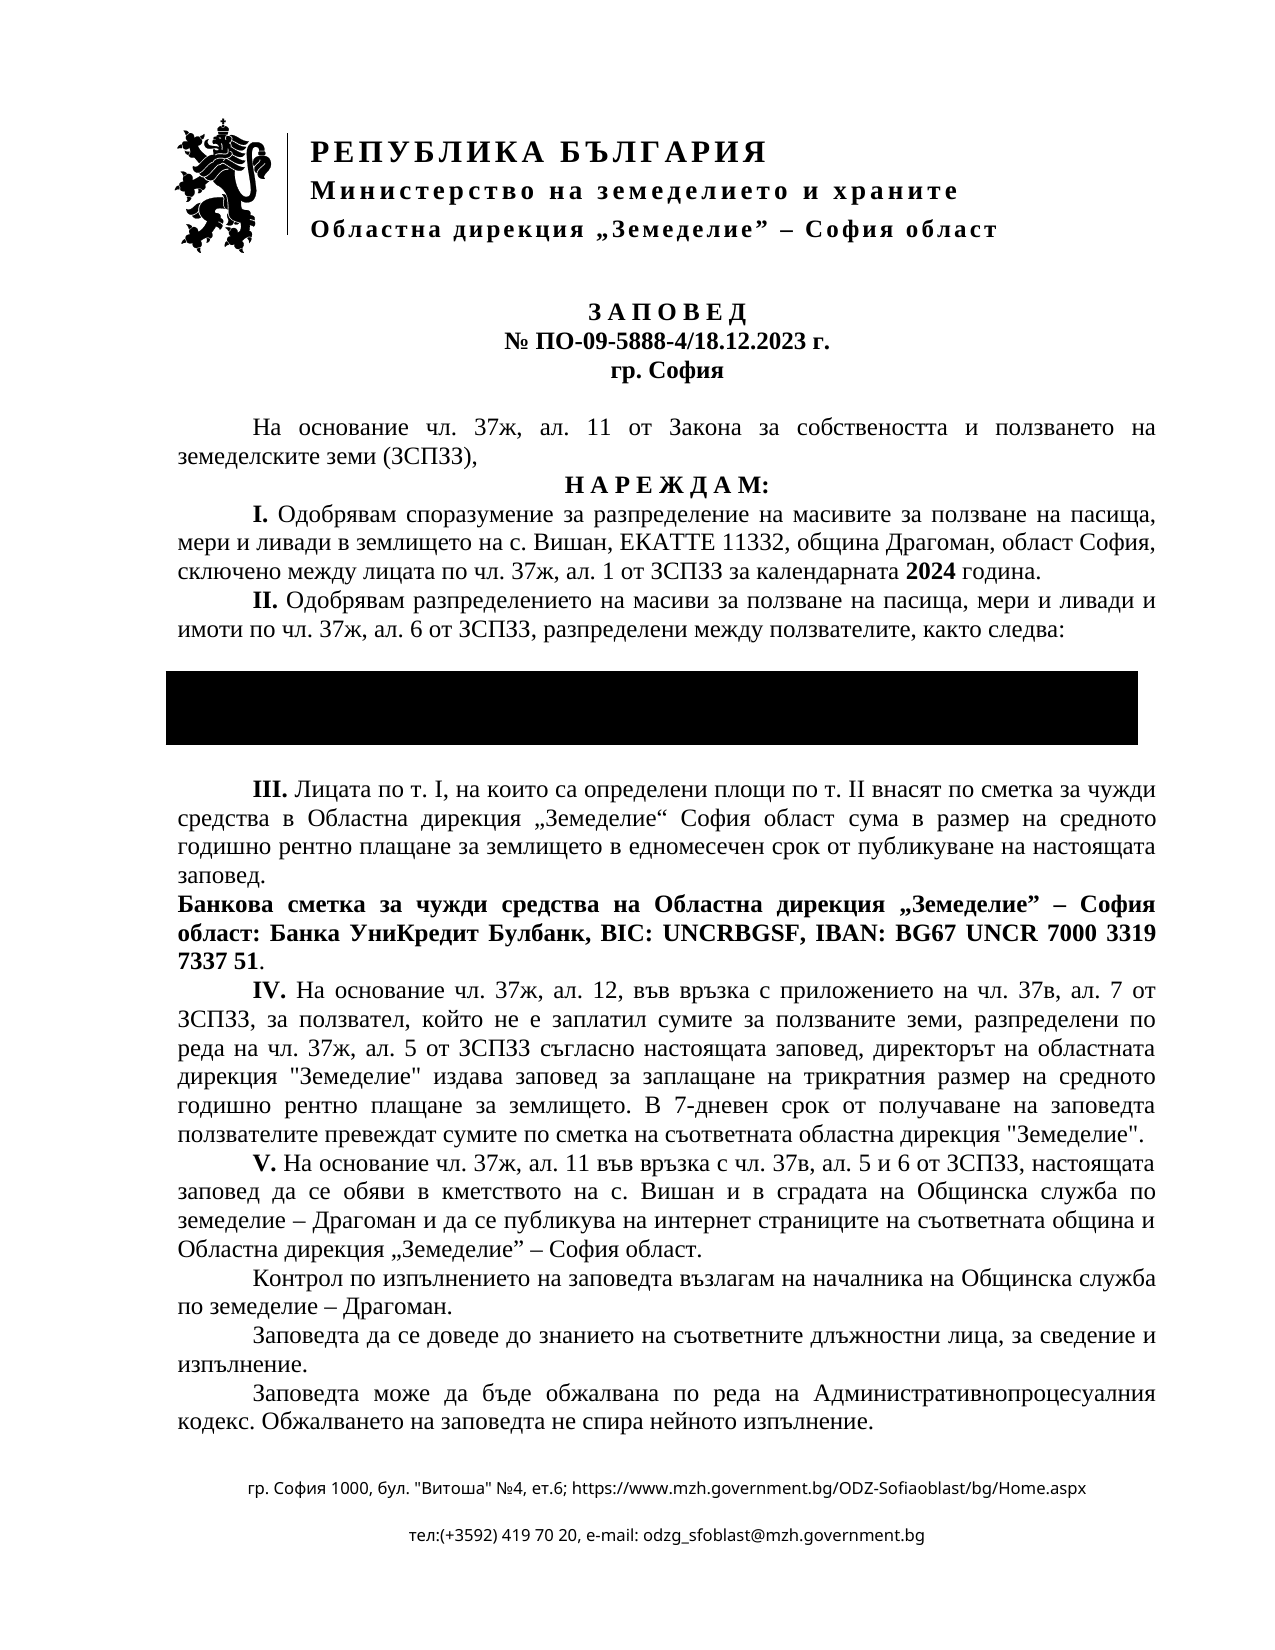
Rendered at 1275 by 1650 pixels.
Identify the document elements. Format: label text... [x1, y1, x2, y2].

text гр. София [177, 355, 1157, 384]
text II. Одобрявам разпределението на масиви за ползване на пасища, мери и ливади и имоти по чл. 37ж, ал. 6 от ЗСПЗЗ, разпределени между ползвателите, както следва: [177, 585, 1157, 642]
text № ПО-09-5888-4/18.12.2023 г. [177, 326, 1157, 355]
text V. На основание чл. 37ж, ал. 11 във връзка с чл. 37в, ал. 5 и 6 от ЗСПЗЗ, настоящата заповед да се обяви в кметството на с. Вишан и в сградата на Общинска служба по земеделие – Драгоман и да се публикува на интернет страниците на съответната община и Областна дирекция „Земеделие” – София област. [177, 1148, 1157, 1263]
text Заповедта да се доведе до знанието на съответните длъжностни лица, за сведение и изпълнение. [177, 1320, 1157, 1378]
text Банкова сметка за чужди средства на Областна дирекция „Земеделие” – София област: Банка УниКредит Булбанк, BIC: UNCRBGSF, IBAN: BG67 UNCR 7000 3319 7337 51. [177, 889, 1157, 975]
text Заповедта може да бъде обжалвана по реда на Административнопроцесуалния кодекс. Обжалването на заповедта не спира нейното изпълнение. [177, 1378, 1157, 1435]
text На основание чл. 37ж, ал. 11 от Закона за собствеността и ползването на земеделските земи (ЗСПЗЗ), [177, 412, 1157, 470]
text IV. На основание чл. 37ж, ал. 12, във връзка с приложението на чл. 37в, ал. 7 от ЗСПЗЗ, за ползвател, който не е заплатил сумите за ползваните земи, разпределени по реда на чл. 37ж, ал. 5 от ЗСПЗЗ съгласно настоящата заповед, директорът на областната дирекция "Земеделие" издава заповед за заплащане на трикратния размер на средното годишно рентно плащане за землището. В 7-дневен срок от получаване на заповедта ползвателите превеждат сумите по сметка на съответната областна дирекция "Земеделие". [177, 975, 1157, 1148]
text Контрол по изпълнението на заповедта възлагам на началника на Общинска служба по земеделие – Драгоман. [177, 1263, 1157, 1320]
text З А П О В Е Д [177, 297, 1157, 326]
text III. Лицата по т. I, на които са определени площи по т. II внасят по сметка за чужди средства в Областна дирекция „Земеделие“ София област сума в размер на средното годишно рентно плащане за землището в едномесечен срок от публикуване на настоящата заповед. [177, 774, 1157, 889]
text Н А Р Е Ж Д А М: [177, 470, 1157, 499]
text I. Одобрявам споразумение за разпределение на масивите за ползване на пасища, мери и ливади в землището на с. Вишан, ЕКАТТЕ 11332, община Драгоман, област София, сключено между лицата по чл. 37ж, ал. 1 от ЗСПЗЗ за календарната 2024 година. [177, 499, 1157, 585]
